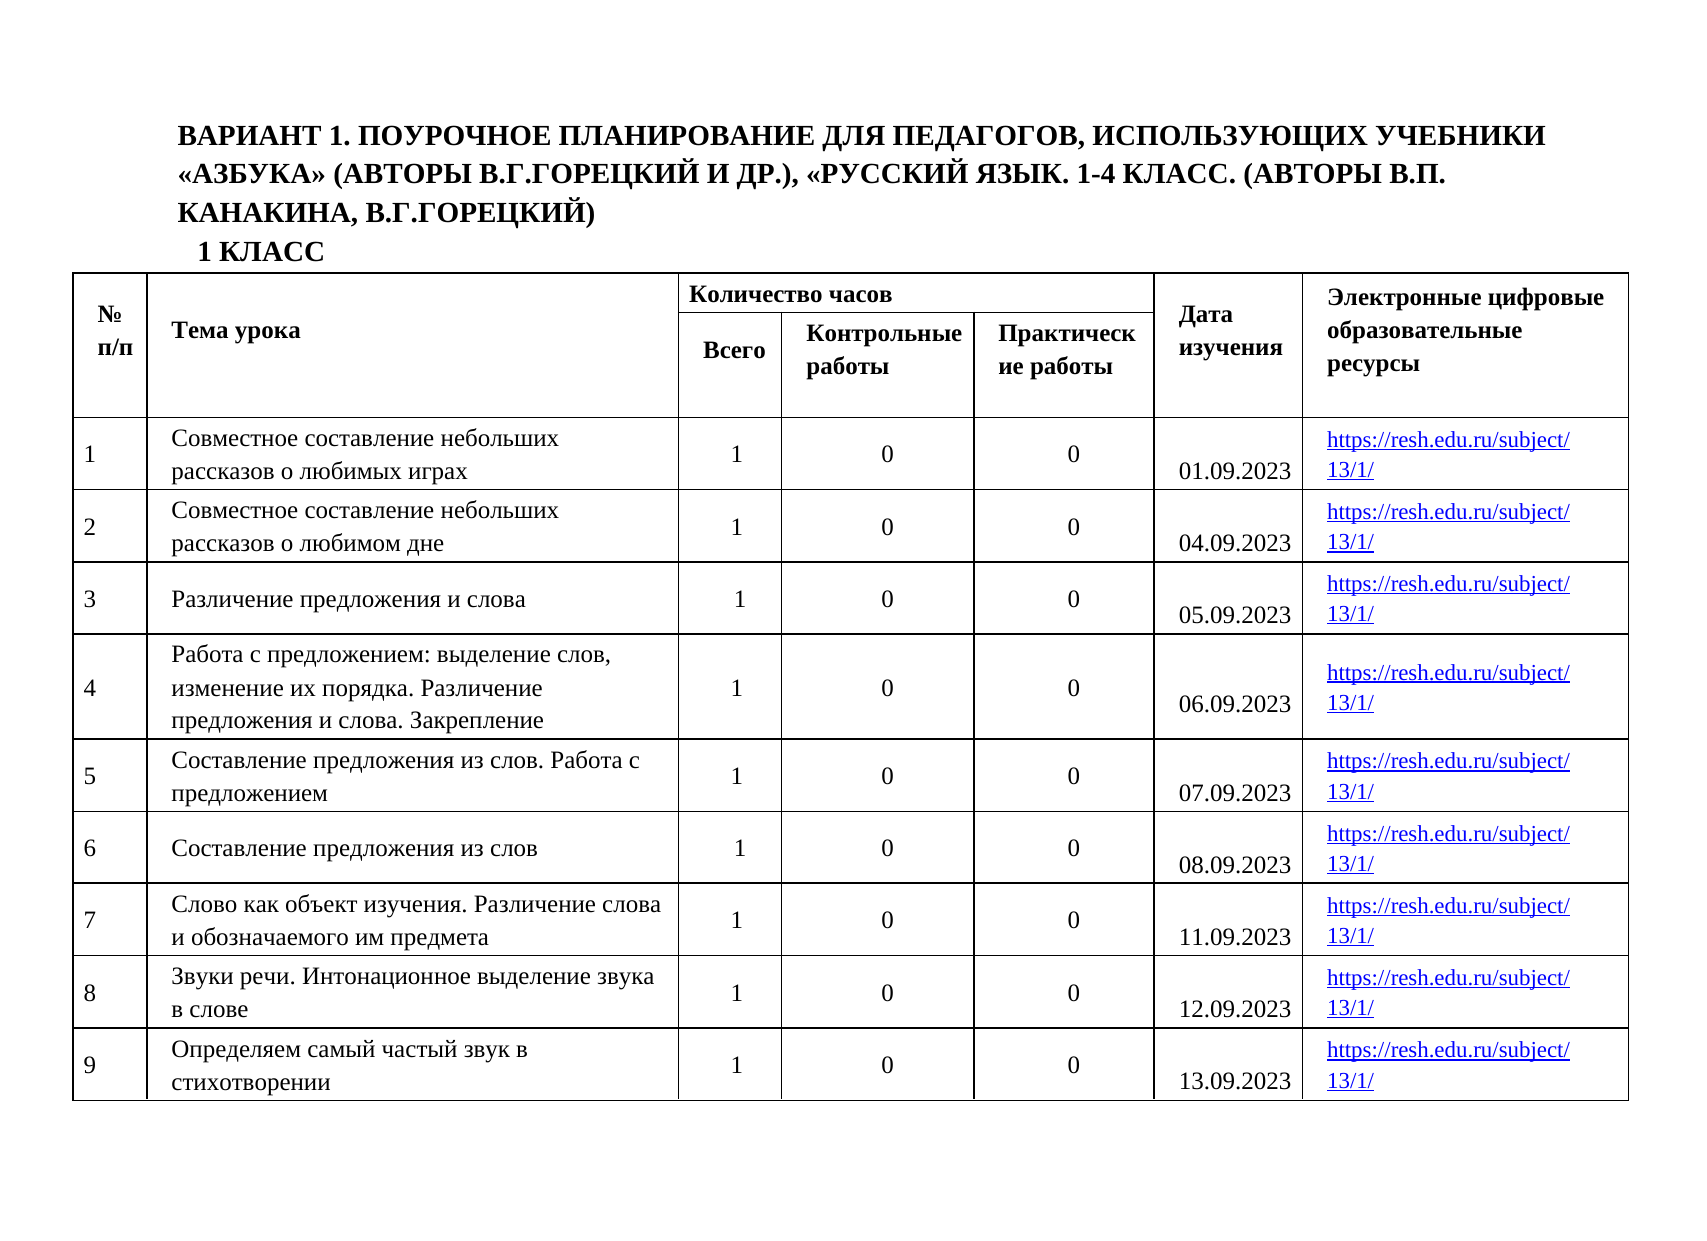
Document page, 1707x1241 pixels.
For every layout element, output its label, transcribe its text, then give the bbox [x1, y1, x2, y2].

table_cell 4 [74, 635, 146, 738]
table_cell 05.09.2023 [1155, 563, 1302, 633]
table_cell 2 [74, 490, 146, 561]
table_cell https://resh.edu.ru/subject/13/1/ [1303, 740, 1628, 811]
table_cell 04.09.2023 [1155, 490, 1302, 561]
table_cell Контрольные работы [782, 313, 973, 416]
table_cell 0 [975, 1029, 1153, 1099]
table_cell 1 [679, 884, 781, 955]
table_cell https://resh.edu.ru/subject/13/1/ [1303, 418, 1628, 489]
table_cell 06.09.2023 [1155, 635, 1302, 738]
table_cell 1 [679, 635, 781, 738]
table_cell 0 [782, 812, 973, 882]
table_cell 1 [679, 563, 781, 633]
table_cell Слово как объект изучения. Различение слова и обозначаемого им предмета [148, 884, 678, 955]
table_cell 0 [975, 956, 1153, 1027]
table_cell https://resh.edu.ru/subject/13/1/ [1303, 490, 1628, 561]
table_cell 5 [74, 740, 146, 811]
table_header Тема урока [148, 274, 678, 416]
table_header Электронные цифровые образовательные ресурсы [1303, 274, 1628, 416]
table_cell 0 [975, 812, 1153, 882]
table_cell 6 [74, 812, 146, 882]
text 1 КЛАСС [190, 234, 1618, 267]
table_header № п/п [74, 274, 146, 416]
table_cell 7 [74, 884, 146, 955]
table_cell Составление предложения из слов. Работа с предложением [148, 740, 678, 811]
table_cell 8 [74, 956, 146, 1027]
table_cell Совместное составление небольших рассказов о любимых играх [148, 418, 678, 489]
table_cell 1 [74, 418, 146, 489]
table_cell 0 [975, 490, 1153, 561]
table_cell 1 [679, 956, 781, 1027]
table_cell 1 [679, 490, 781, 561]
table_cell 07.09.2023 [1155, 740, 1302, 811]
table_cell Составление предложения из слов [148, 812, 678, 882]
table_cell Определяем самый частый звук в стихотворении [148, 1029, 678, 1099]
table_cell 0 [782, 1029, 973, 1099]
text ВАРИАНТ 1. ПОУРОЧНОЕ ПЛАНИРОВАНИЕ ДЛЯ ПЕДАГОГОВ, ИСПОЛЬЗУЮЩИХ УЧЕБНИКИ «АЗБУКА» (АВТОРЫ В.Г.ГОРЕЦКИЙ И ДР.), «РУССКИЙ ЯЗЫК. 1-4 КЛАСС. (АВТОРЫ В.П. КАНАКИНА, В.Г.ГОРЕЦКИЙ) [177, 118, 1618, 229]
table_cell 0 [782, 884, 973, 955]
table_cell Совместное составление небольших рассказов о любимом дне [148, 490, 678, 561]
table_cell https://resh.edu.ru/subject/13/1/ [1303, 956, 1628, 1027]
table_cell https://resh.edu.ru/subject/13/1/ [1303, 635, 1628, 738]
table_cell 1 [679, 418, 781, 489]
table_cell 0 [782, 490, 973, 561]
table_cell 0 [782, 956, 973, 1027]
table_cell https://resh.edu.ru/subject/13/1/ [1303, 812, 1628, 882]
table_cell 3 [74, 563, 146, 633]
table_cell https://resh.edu.ru/subject/13/1/ [1303, 563, 1628, 633]
table_cell 08.09.2023 [1155, 812, 1302, 882]
table_cell 0 [975, 740, 1153, 811]
table_cell 11.09.2023 [1155, 884, 1302, 955]
table_cell 1 [679, 812, 781, 882]
table_cell 0 [782, 563, 973, 633]
table_cell 0 [782, 635, 973, 738]
table_cell 12.09.2023 [1155, 956, 1302, 1027]
table_header Количество часов [679, 274, 1153, 312]
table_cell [1303, 1029, 1628, 1099]
table_cell Практические работы [975, 313, 1153, 416]
table_cell https://resh.edu.ru/subject/13/1/ [1303, 884, 1628, 955]
table_cell 0 [975, 418, 1153, 489]
table_cell 1 [679, 1029, 781, 1099]
table_cell 0 [975, 635, 1153, 738]
table_cell 13.09.2023 [1155, 1029, 1302, 1099]
table_cell 0 [782, 418, 973, 489]
table_cell Звуки речи. Интонационное выделение звука в слове [148, 956, 678, 1027]
table_cell 9 [74, 1029, 146, 1099]
table_cell Работа с предложением: выделение слов, изменение их порядка. Различение предложения и слова. Закрепление [148, 635, 678, 738]
table_cell 0 [975, 884, 1153, 955]
table_cell 01.09.2023 [1155, 418, 1302, 489]
table_cell Различение предложения и слова [148, 563, 678, 633]
table_cell 1 [679, 740, 781, 811]
table_cell Всего [679, 313, 781, 416]
table_cell 0 [782, 740, 973, 811]
table_header Дата изучения [1155, 274, 1302, 416]
table_cell 0 [975, 563, 1153, 633]
